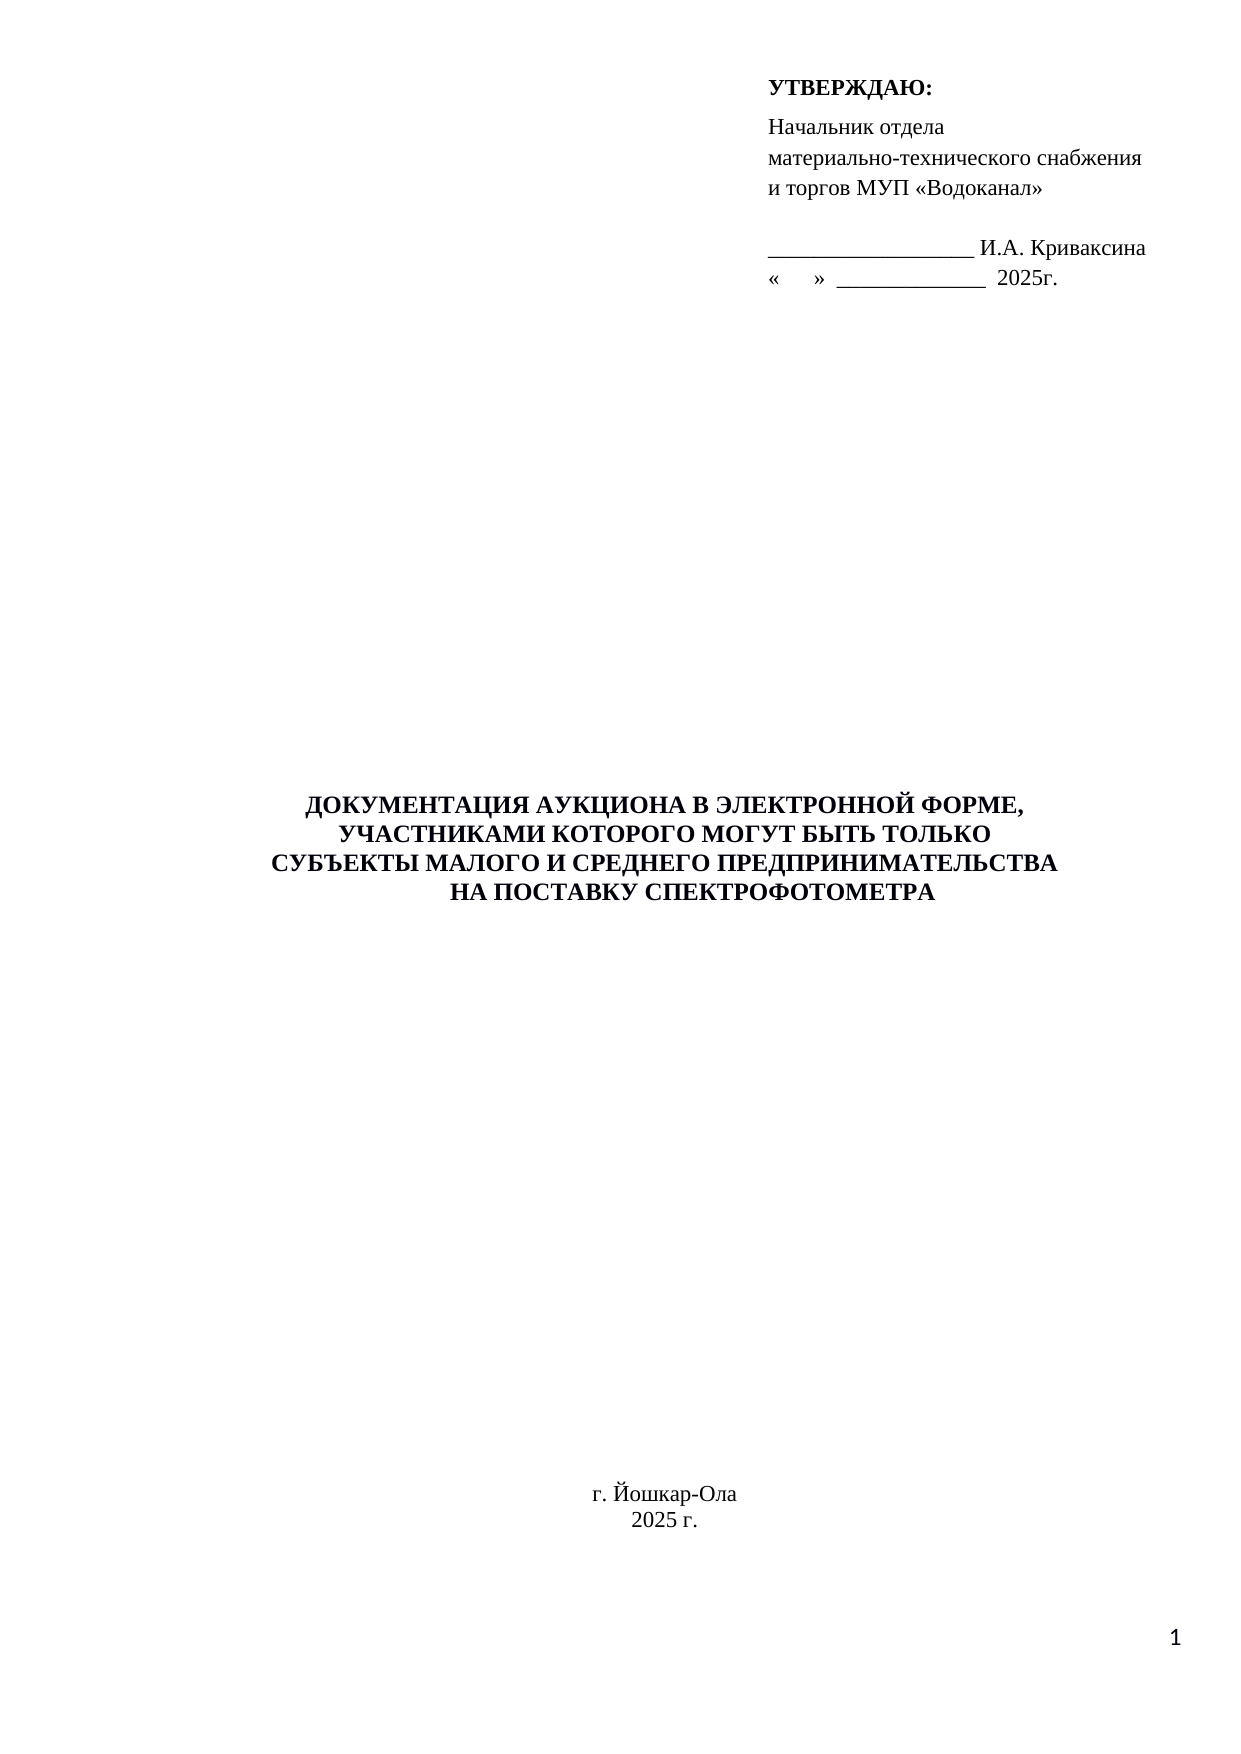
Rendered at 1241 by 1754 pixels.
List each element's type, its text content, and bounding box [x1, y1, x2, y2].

text материально-технического снабжения [590, 143, 1181, 170]
text УТВЕРЖДАЮ: [768, 74, 1181, 100]
text Начальник отдела [590, 113, 1181, 140]
text и торгов МУП «Водоканал» [590, 174, 1181, 200]
text « » _____________ 2025г. [590, 264, 1181, 291]
text 2025 г. [148, 1506, 1181, 1532]
text НА ПОСТАВКУ СПЕКТРОФОТОМЕТРА [148, 877, 1181, 905]
text ДОКУМЕНТАЦИЯ АУКЦИОНА В ЭЛЕКТРОННОЙ ФОРМЕ, [148, 790, 1181, 819]
text __________________ И.А. Криваксина [590, 234, 1181, 261]
text УЧАСТНИКАМИ КОТОРОГО МОГУТ БЫТЬ ТОЛЬКО [148, 819, 1181, 848]
text г. Йошкар-Ола [148, 1479, 1181, 1506]
text СУБЪЕКТЫ МАЛОГО И СРЕДНЕГО ПРЕДПРИНИМАТЕЛЬСТВА [148, 848, 1181, 877]
